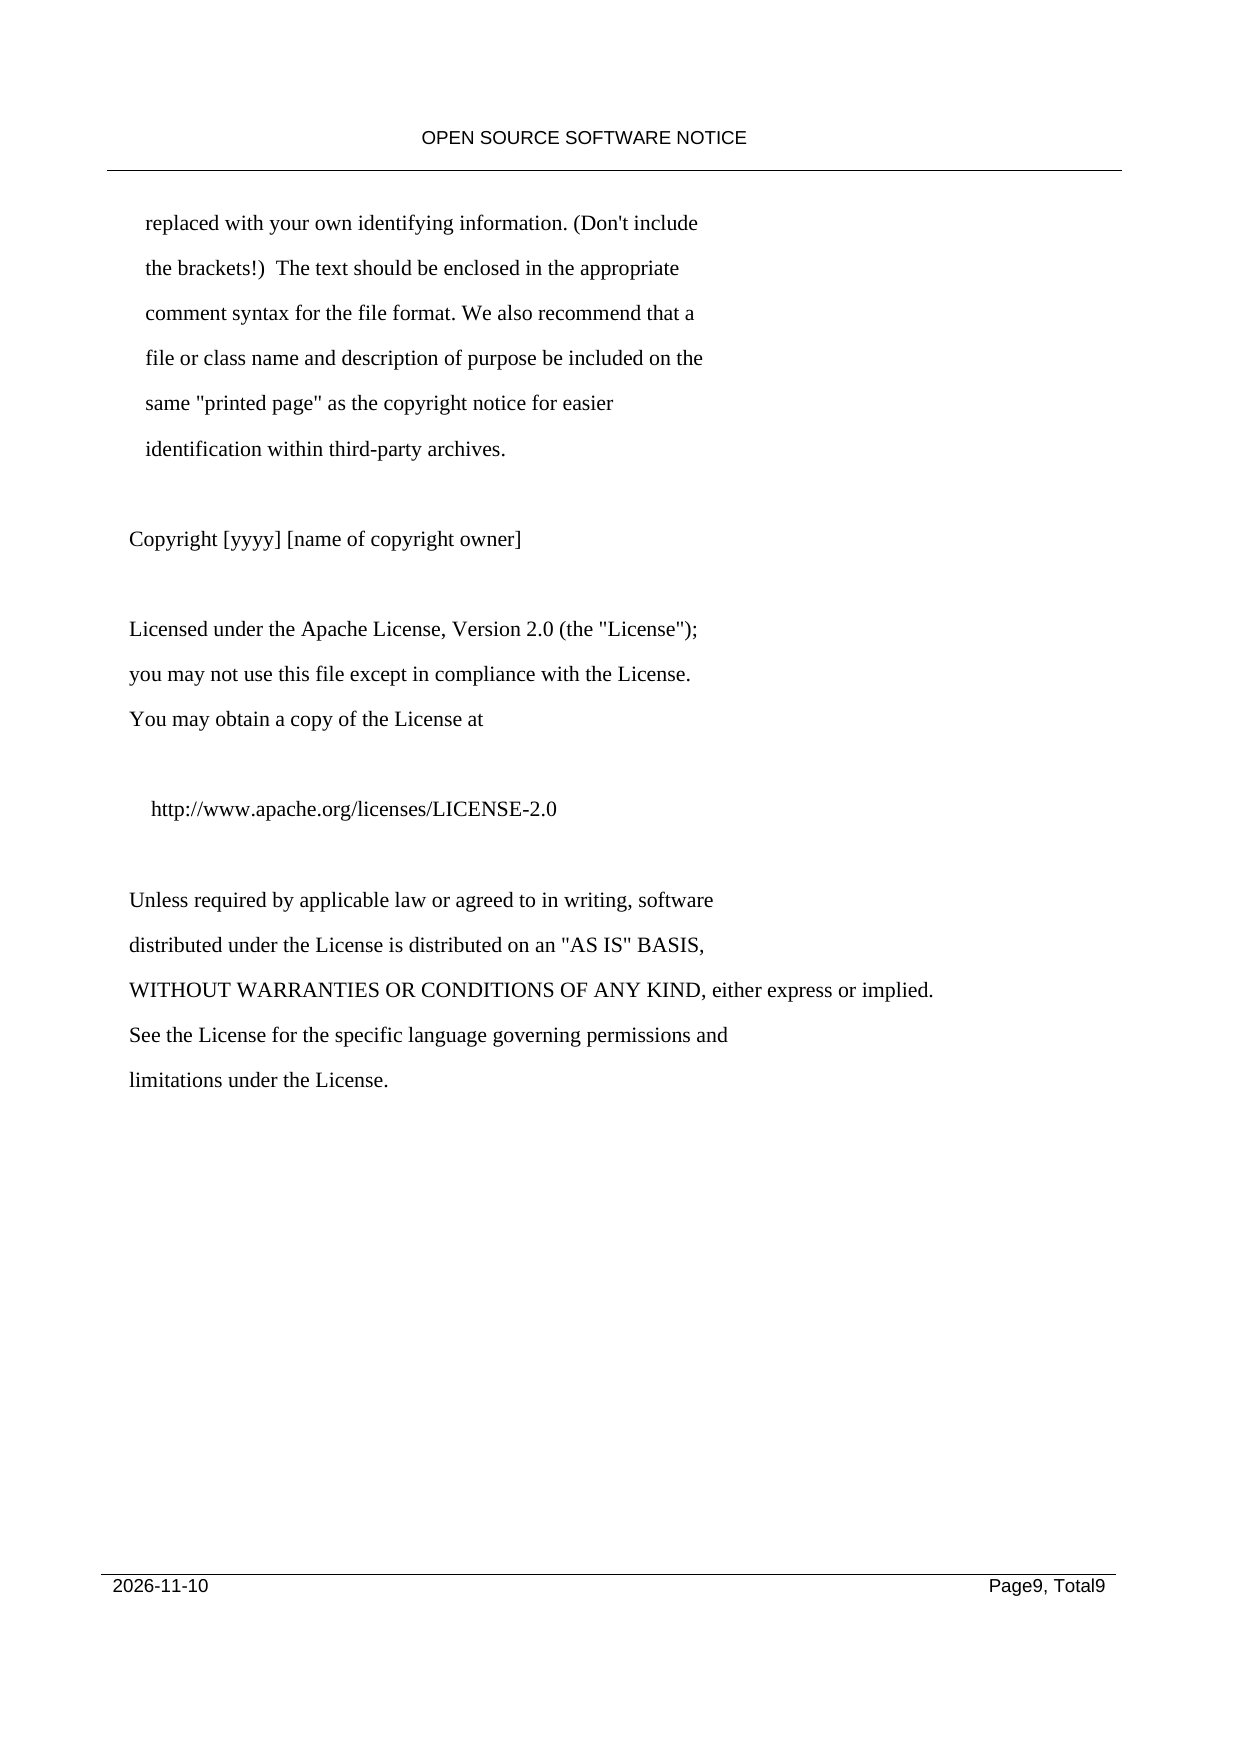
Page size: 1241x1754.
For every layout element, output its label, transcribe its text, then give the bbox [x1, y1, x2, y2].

text Copyright [yyyy] [name of copyright owner] [112, 522, 1128, 554]
text You may obtain a copy of the License at [112, 702, 1128, 735]
text same "printed page" as the copyright notice for easier [112, 387, 1128, 419]
text distributed under the License is distributed on an "AS IS" BASIS, [112, 928, 1128, 961]
text the brackets!) The text should be enclosed in the appropriate [112, 251, 1128, 284]
text Unless required by applicable law or agreed to in writing, software [112, 883, 1128, 915]
text you may not use this file except in compliance with the License. [112, 657, 1128, 690]
text See the License for the specific language governing permissions and [112, 1018, 1128, 1051]
text identification within third-party archives. [112, 432, 1128, 464]
text comment syntax for the file format. We also recommend that a [112, 297, 1128, 329]
text limitations under the License. [112, 1063, 1128, 1096]
text file or class name and description of purpose be included on the [112, 342, 1128, 374]
text replaced with your own identifying information. (Don't include [112, 206, 1128, 239]
text http://www.apache.org/licenses/LICENSE-2.0 [112, 793, 1128, 825]
text Licensed under the Apache License, Version 2.0 (the "License"); [112, 612, 1128, 645]
text WITHOUT WARRANTIES OR CONDITIONS OF ANY KIND, either express or implied. [112, 973, 1128, 1006]
